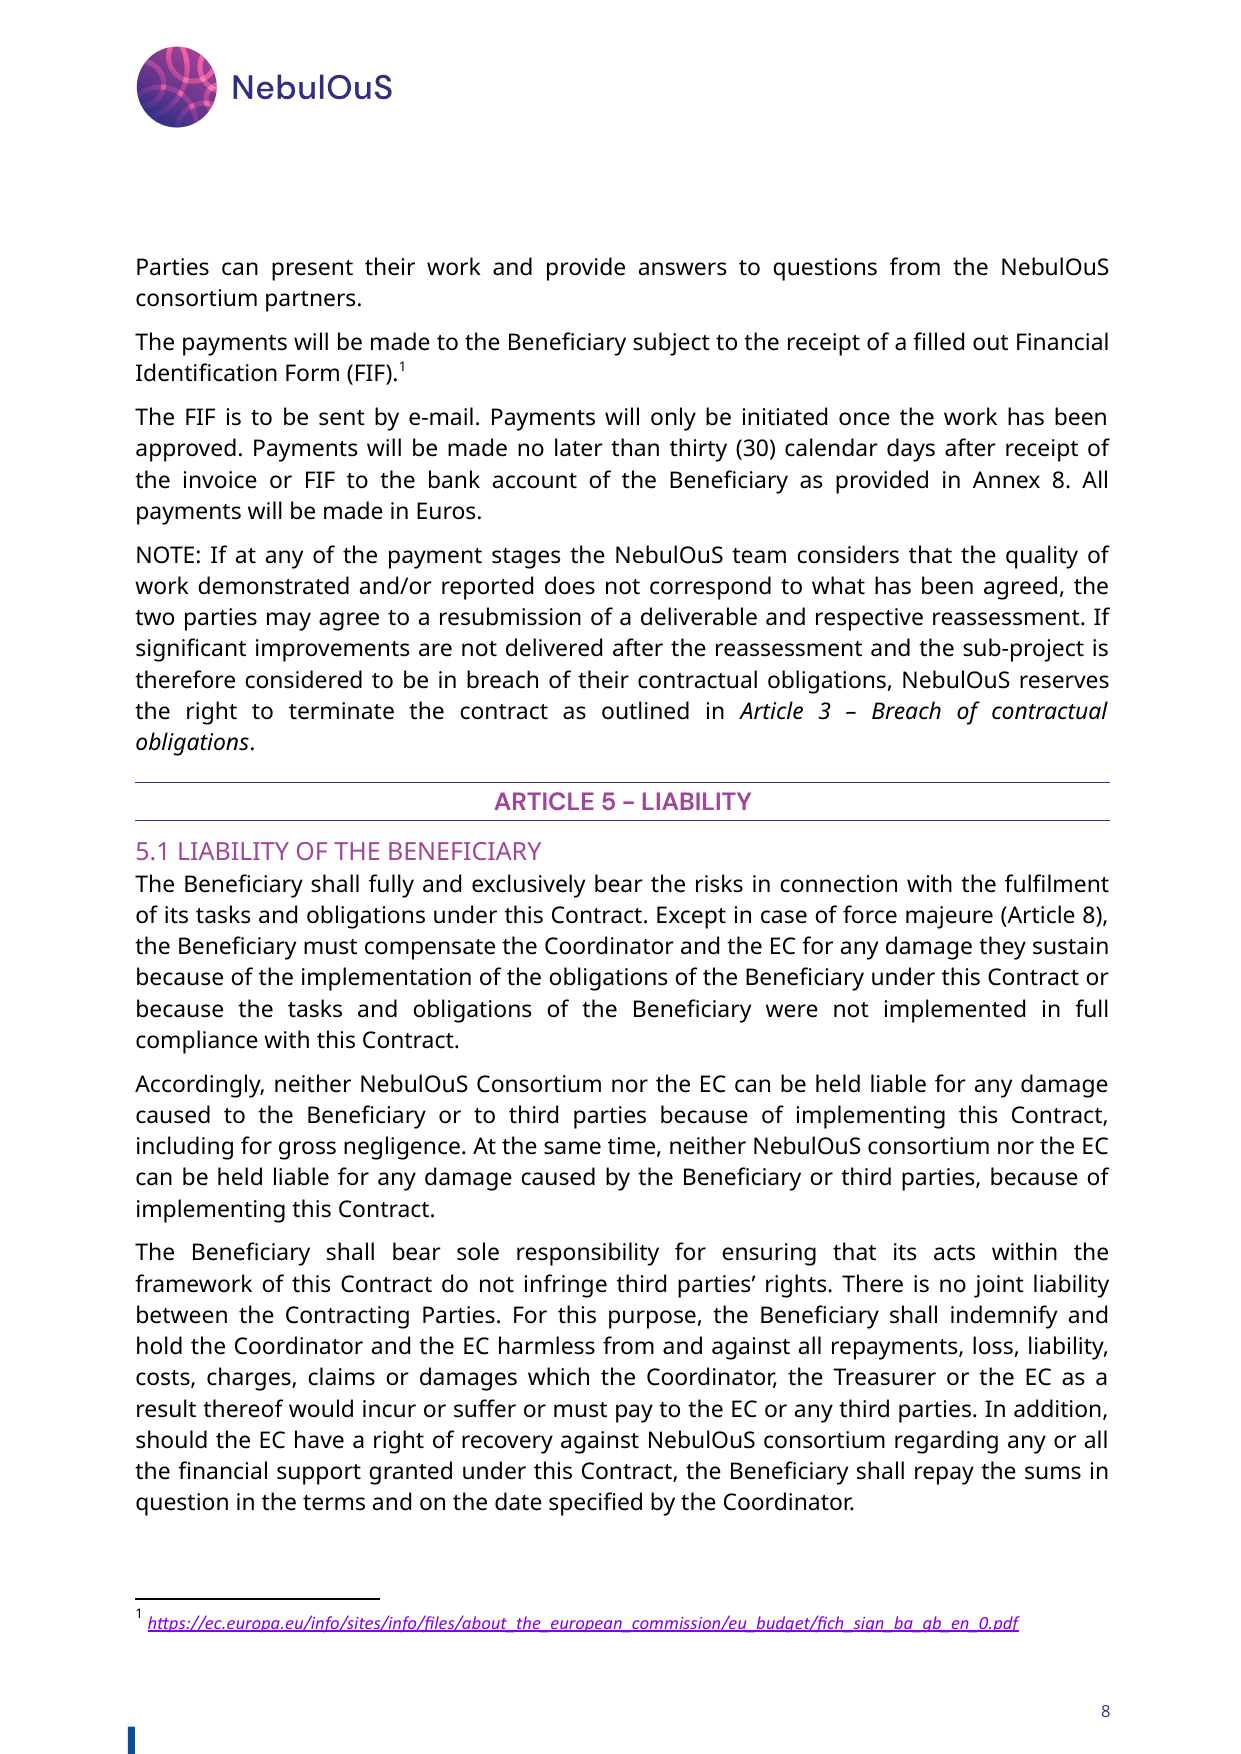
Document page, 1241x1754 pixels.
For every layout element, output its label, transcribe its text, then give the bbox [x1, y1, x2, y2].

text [135, 251, 1110, 313]
text Article 5 - Liability [135, 783, 1110, 820]
text The Beneficiary shall fully and exclusively bear the risks in connection with the fulfilment of its tasks and obligations under this Contract. Except in case of force majeure (Article 8), the Beneficiary must compensate the Coordinator and the EC for any damage they sustain because of the implementation of the obligations of the Beneficiary under this Contract or because the tasks and obligations of the Beneficiary were not implemented in full compliance with this Contract. [135, 868, 1110, 1055]
picture [131, 42, 397, 133]
text 5.1 Liability of the Beneficiary [135, 833, 1110, 868]
text The FIF is to be sent by e-mail. Payments will only be initiated once the work has been approved. Payments will be made no later than thirty (30) calendar days after receipt of the invoice or FIF to the bank account of the Beneficiary as provided in Annex 8. All payments will be made in Euros. [135, 401, 1110, 526]
text The Beneficiary shall bear sole responsibility for ensuring that its acts within the framework of this Contract do not infringe third parties’ rights. There is no joint liability between the Contracting Parties. For this purpose, the Beneficiary shall indemnify and hold the Coordinator and the EC harmless from and against all repayments, loss, liability, costs, charges, claims or damages which the Coordinator, the Treasurer or the EC as a result thereof would incur or suffer or must pay to the EC or any third parties. In addition, should the EC have a right of recovery against NebulOuS consortium regarding any or all the financial support granted under this Contract, the Beneficiary shall repay the sums in question in the terms and on the date specified by the Coordinator. [135, 1236, 1110, 1518]
picture [125, 1724, 135, 1754]
text Accordingly, neither NebulOuS Consortium nor the EC can be held liable for any damage caused to the Beneficiary or to third parties because of implementing this Contract, including for gross negligence. At the same time, neither NebulOuS consortium nor the EC can be held liable for any damage caused by the Beneficiary or third parties, because of implementing this Contract. [135, 1068, 1110, 1224]
text The payments will be made to the Beneficiary subject to the receipt of a filled out Financial Identification Form (FIF). [135, 326, 1110, 388]
text NOTE: If at any of the payment stages the NebulOuS team considers that the quality of work demonstrated and/or reported does not correspond to what has been agreed, the two parties may agree to a resubmission of a deliverable and respective reassessment. If significant improvements are not delivered after the reassessment and the sub-project is therefore considered to be in breach of their contractual obligations, NebulOuS reserves the right to terminate the contract as outlined in Article 3 – Breach of contractual obligations. [135, 538, 1110, 757]
